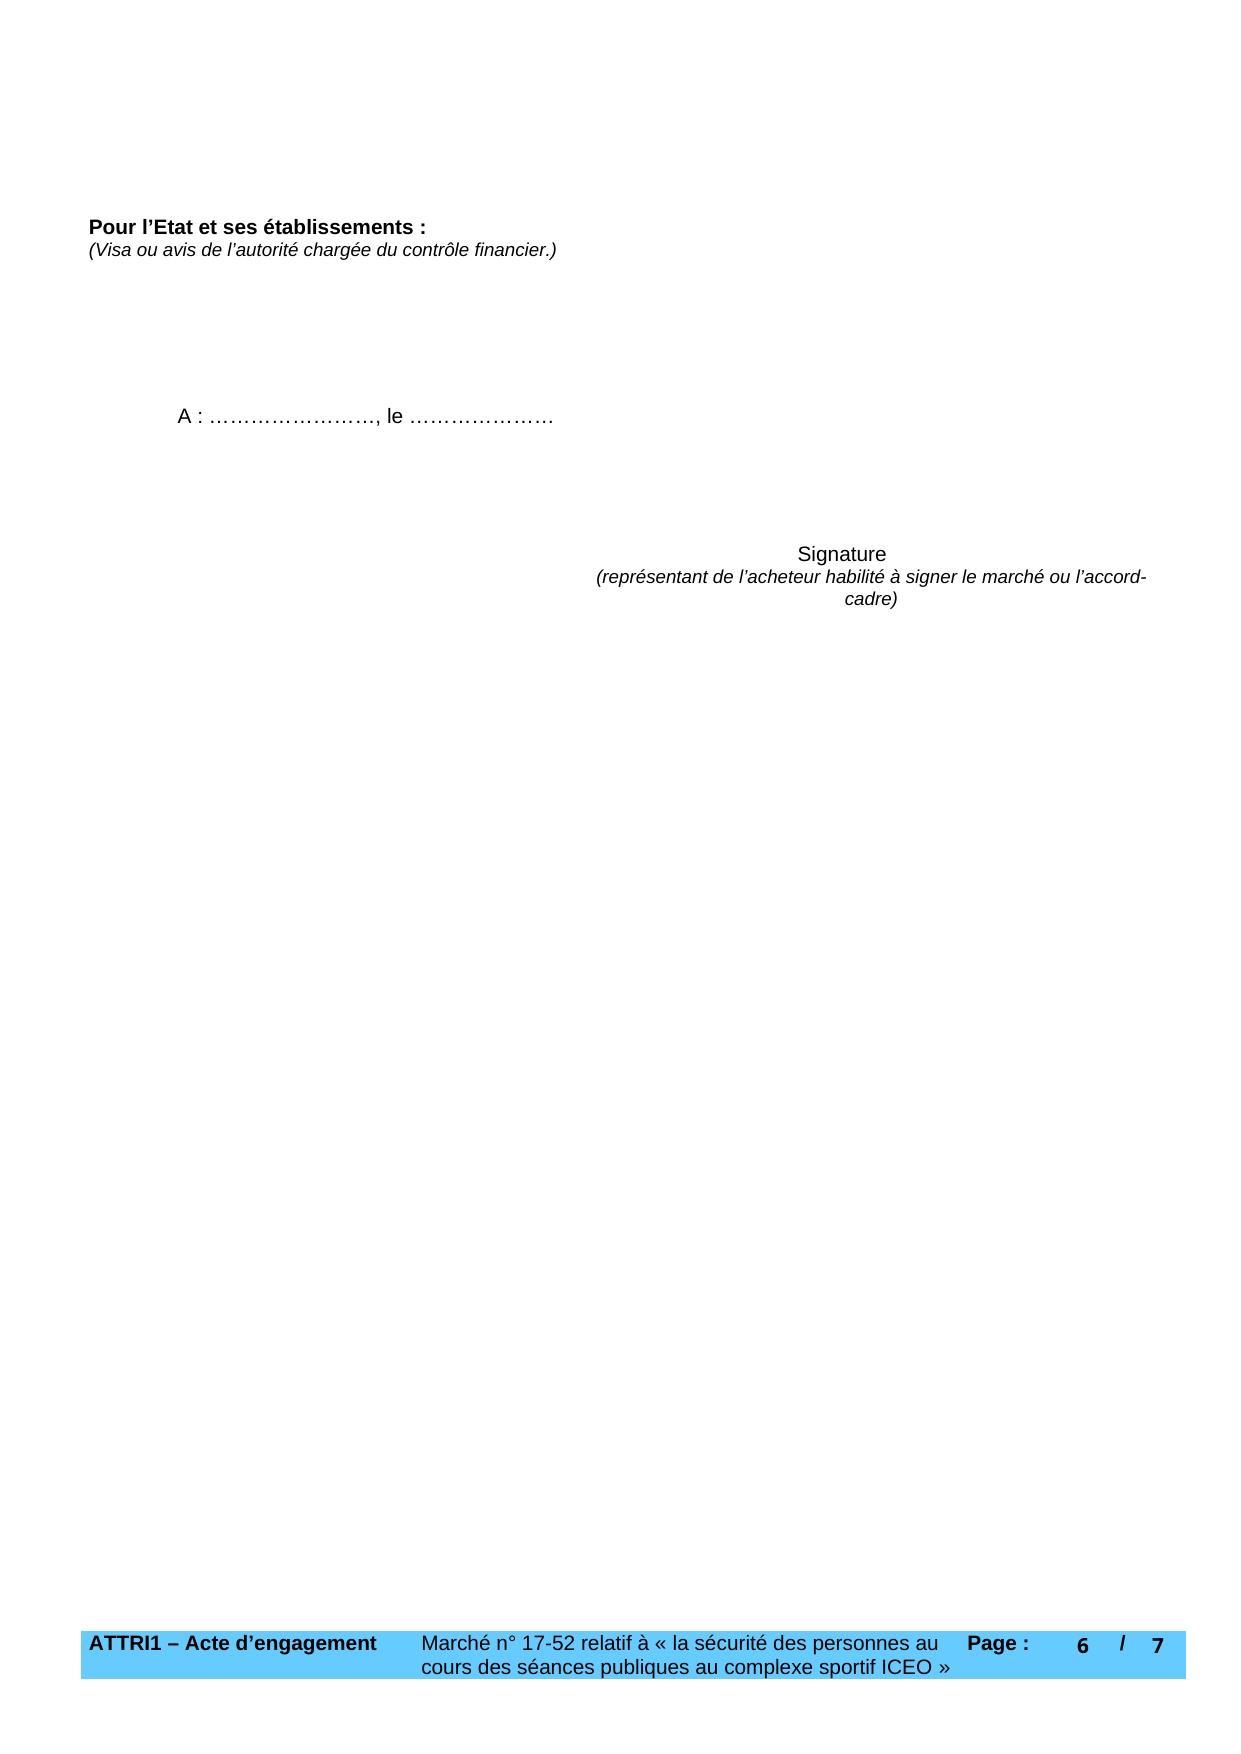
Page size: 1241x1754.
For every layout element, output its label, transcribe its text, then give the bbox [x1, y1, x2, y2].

text A : ……………………, le ………………… [89, 404, 1152, 428]
text (Visa ou avis de l’autorité chargée du contrôle financier.) [89, 239, 1152, 261]
text (représentant de l’acheteur habilité à signer le marché ou l’accord-cadre) [591, 566, 1152, 609]
text Pour l’Etat et ses établissements : [89, 215, 1152, 239]
text Signature [797, 542, 1152, 566]
